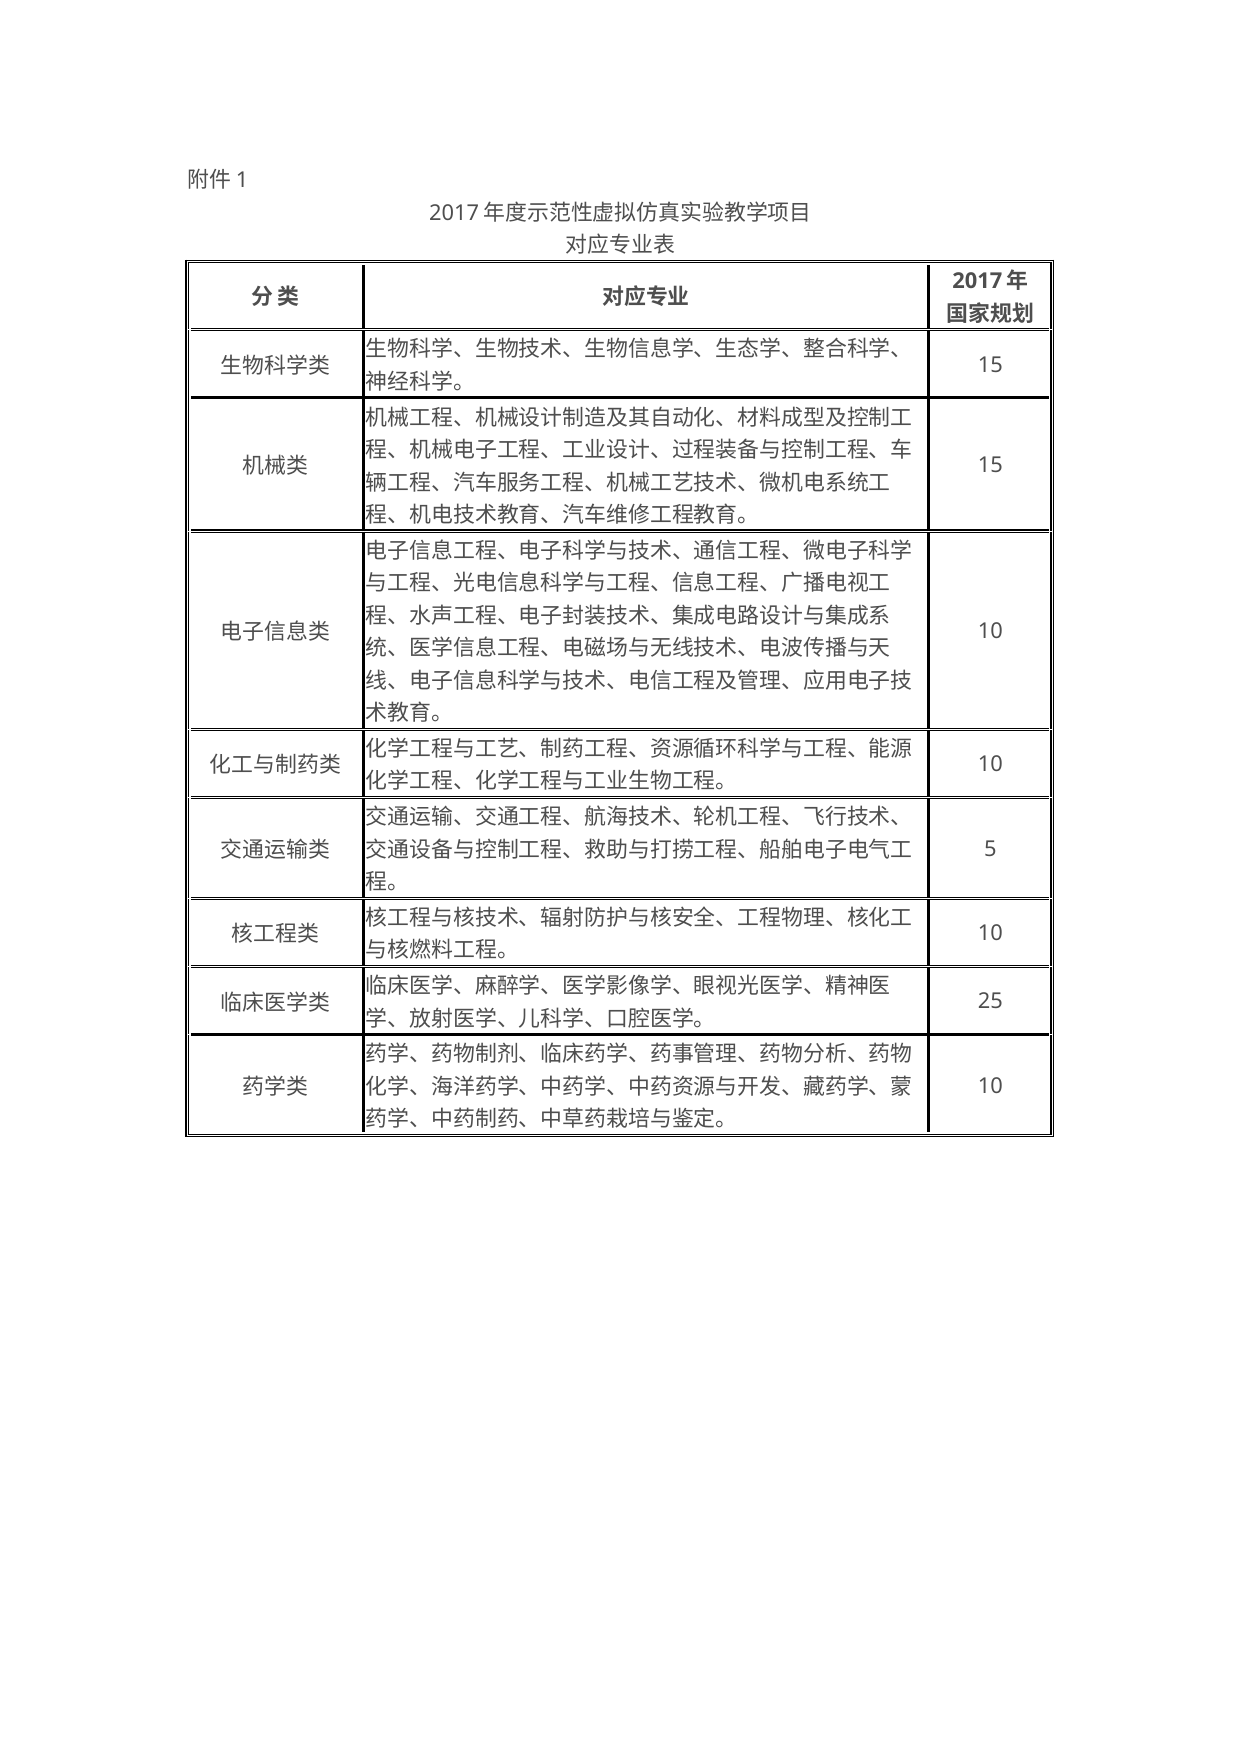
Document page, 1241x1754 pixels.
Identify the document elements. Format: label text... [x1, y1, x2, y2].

table_cell 药学类 [187, 1033, 363, 1133]
table_cell 药学、药物制剂、临床药学、药事管理、药物分析、药物化学、海洋药学、中药学、中药资源与开发、藏药学、蒙药学、中药制药、中草药栽培与鉴定。 [363, 1036, 928, 1133]
table_header 2017年 国家规划 [928, 263, 1050, 328]
table_cell 核工程类 [189, 896, 362, 964]
table_cell 生物科学类 [187, 328, 363, 396]
table_cell 5 [928, 796, 1052, 896]
text 2017年度示范性虚拟仿真实验教学项目 [187, 194, 1053, 227]
table_cell 电子信息类 [189, 529, 362, 727]
table_cell 10 [930, 529, 1051, 727]
table_cell 机械工程、机械设计制造及其自动化、材料成型及控制工程、机械电子工程、工业设计、过程装备与控制工程、车辆工程、汽车服务工程、机械工艺技术、微机电系统工程、机电技术教育、汽车维修工程教育。 [365, 399, 927, 529]
table_cell 生物科学、生物技术、生物信息学、生态学、整合科学、神经科学。 [365, 331, 927, 396]
table_cell 10 [928, 1033, 1052, 1133]
table_header 对应专业 [363, 263, 928, 328]
table_cell 电子信息工程、电子科学与技术、通信工程、微电子科学与工程、光电信息科学与工程、信息工程、广播电视工程、水声工程、电子封装技术、集成电路设计与集成系统、医学信息工程、电磁场与无线技术、电波传播与天线、电子信息科学与技术、电信工程及管理、应用电子技术教育。 [365, 533, 927, 727]
text 附件1 [236, 162, 1053, 194]
table_header 分 类 [189, 263, 363, 328]
table_cell 25 [930, 965, 1051, 1033]
table_cell 交通运输、交通工程、航海技术、轮机工程、飞行技术、交通设备与控制工程、救助与打捞工程、船舶电子电气工程。 [365, 799, 927, 896]
table_cell 15 [928, 328, 1052, 396]
table_cell 化学工程与工艺、制药工程、资源循环科学与工程、能源化学工程、化学工程与工业生物工程。 [365, 731, 927, 796]
table_cell 10 [930, 728, 1051, 796]
table_cell 10 [930, 896, 1051, 964]
table_cell 交通运输类 [187, 796, 363, 896]
table_cell 15 [930, 396, 1050, 529]
table_cell 化工与制药类 [189, 728, 362, 796]
table_cell 临床医学、麻醉学、医学影像学、眼视光医学、精神医学、放射医学、儿科学、口腔医学。 [365, 968, 927, 1033]
table_cell 机械类 [189, 396, 362, 529]
text 对应专业表 [187, 227, 1053, 259]
table_cell 核工程与核技术、辐射防护与核安全、工程物理、核化工与核燃料工程。 [365, 900, 927, 964]
table_cell 临床医学类 [189, 965, 362, 1033]
